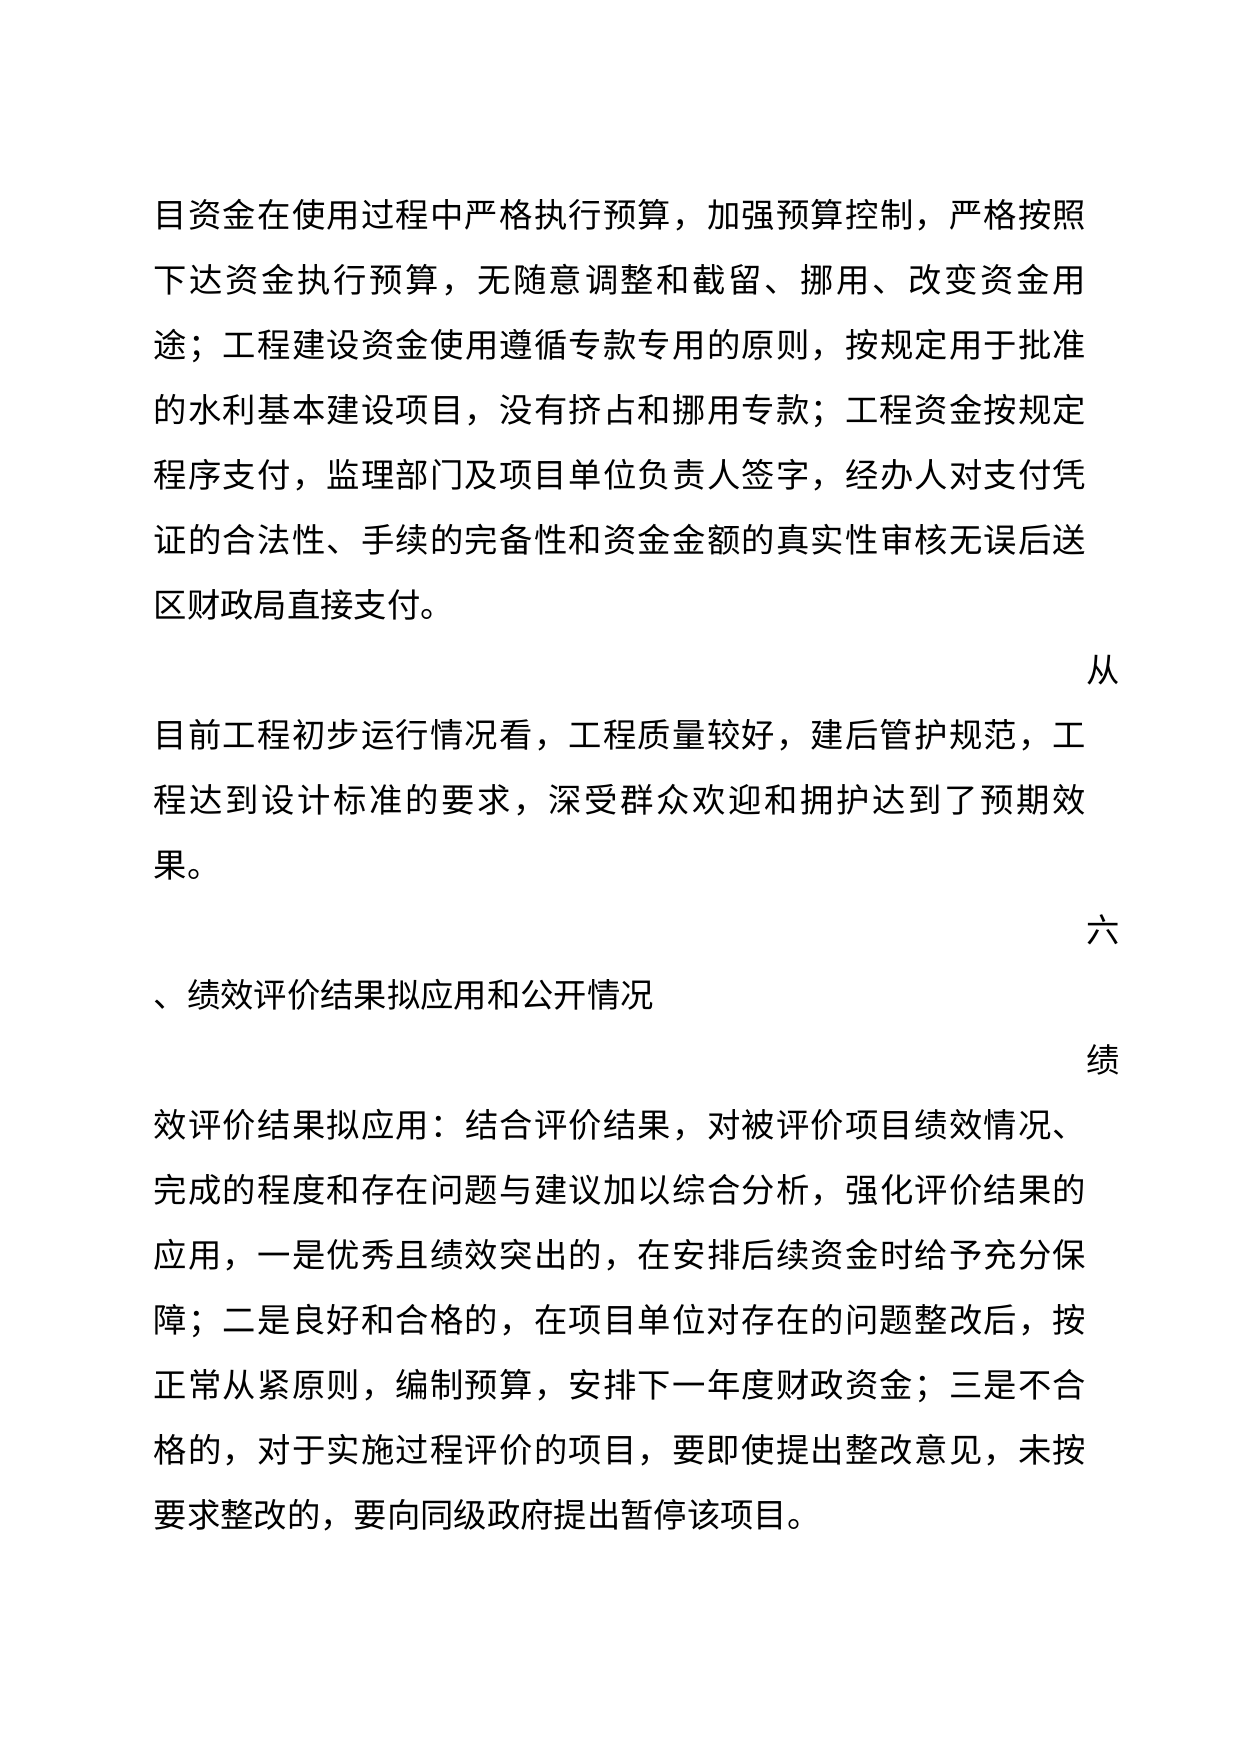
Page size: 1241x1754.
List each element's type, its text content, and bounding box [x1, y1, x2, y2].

text 从目前工程初步运行情况看，工程质量较好，建后管护规范，工程达到设计标准的要求，深受群众欢迎和拥护达到了预期效果。 [153, 636, 1087, 896]
text 绩效评价结果拟应用：结合评价结果，对被评价项目绩效情况、完成的程度和存在问题与建议加以综合分析，强化评价结果的应用，一是优秀且绩效突出的，在安排后续资金时给予充分保障；二是良好和合格的，在项目单位对存在的问题整改后，按正常从紧原则，编制预算，安排下一年度财政资金；三是不合格的，对于实施过程评价的项目，要即使提出整改意见，未按要求整改的，要向同级政府提出暂停该项目。 [153, 1026, 1087, 1546]
subtitle 六、绩效评价结果拟应用和公开情况 [153, 896, 1087, 1026]
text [153, 181, 1087, 636]
